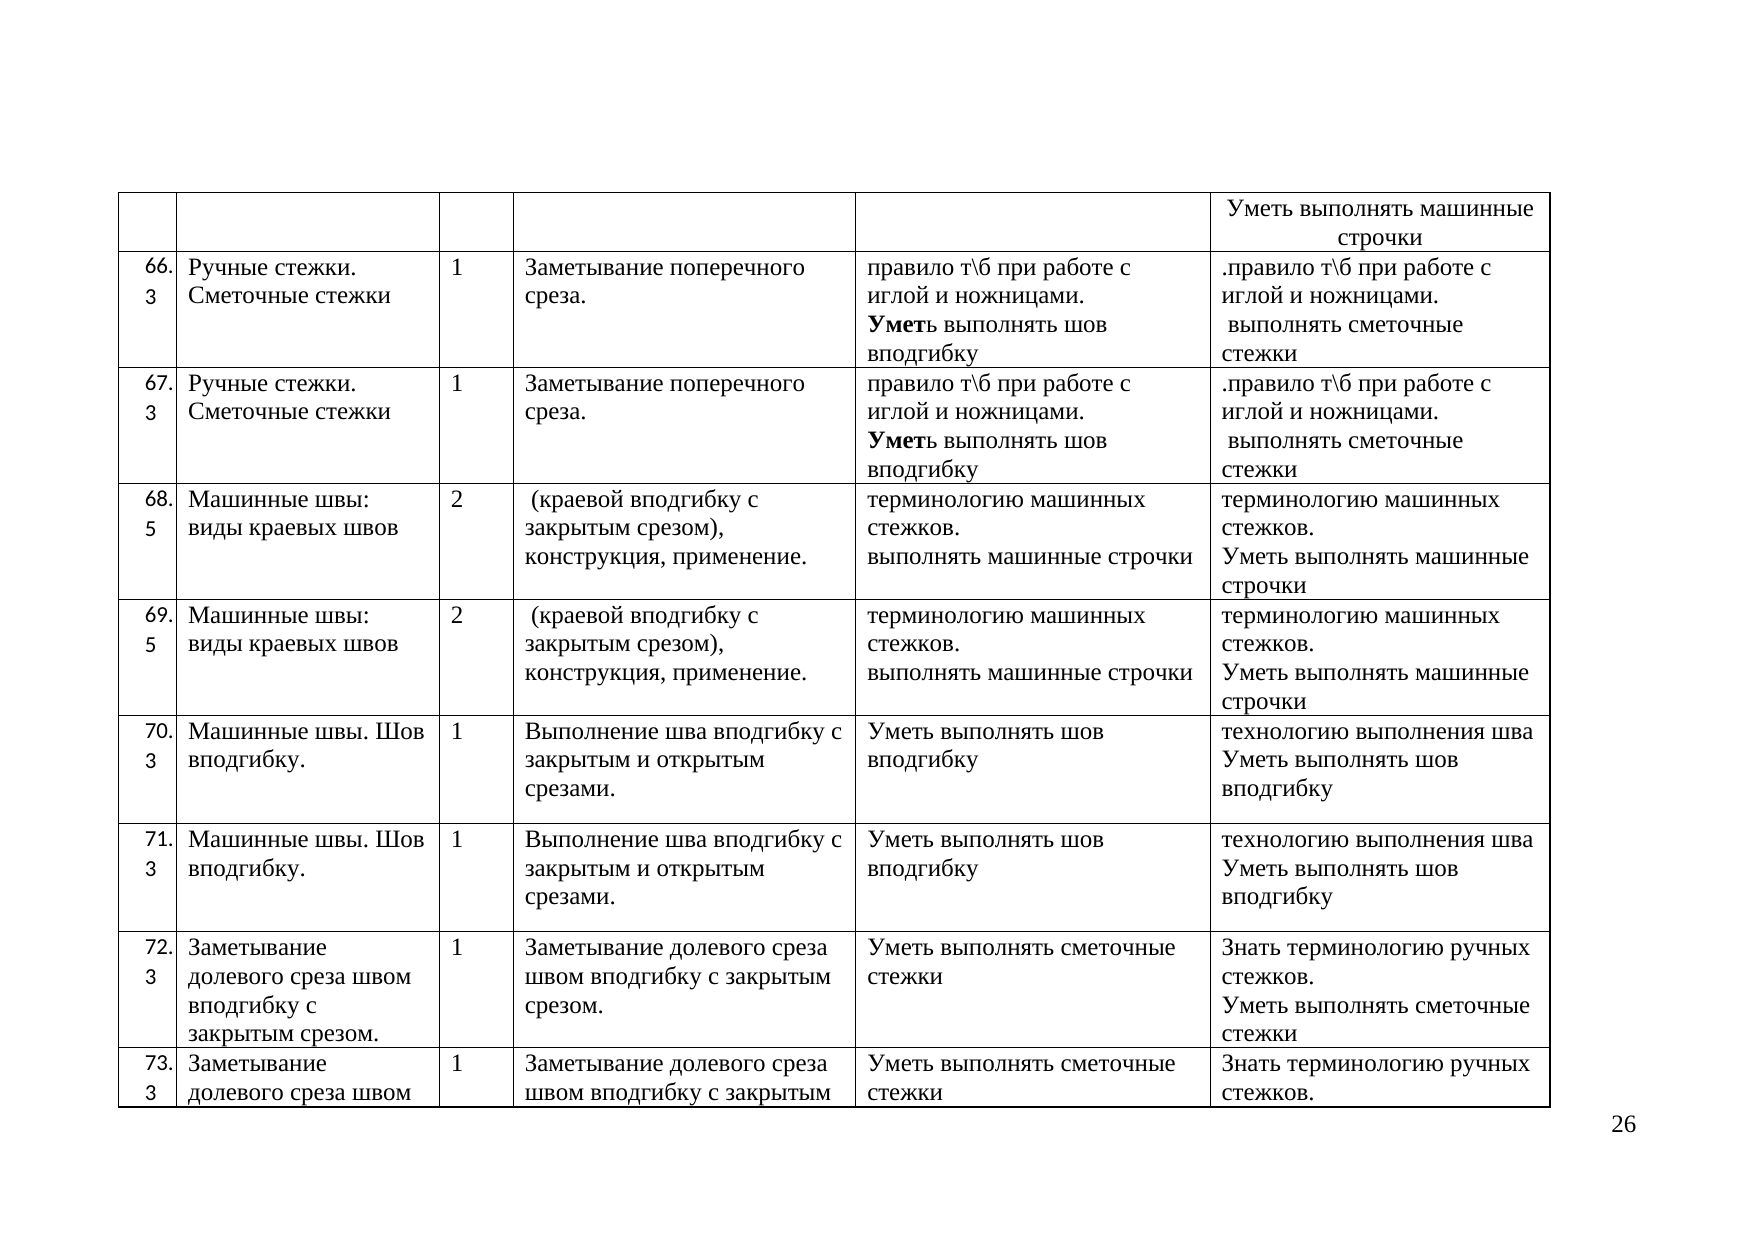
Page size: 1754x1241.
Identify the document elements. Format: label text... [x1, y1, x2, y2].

table_cell Машинные швы: виды краевых швов [177, 600, 439, 715]
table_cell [1211, 1048, 1549, 1106]
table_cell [856, 193, 1210, 251]
table_cell терминологию машинных стежков. Уметь выполнять машинные строчки [1211, 484, 1549, 599]
table_cell .правило т\б при работе с иглой и ножницами. выполнять сметочные стежки [1211, 368, 1549, 483]
table_cell Машинные швы. Шов вподгибку. [177, 716, 439, 823]
table_cell Ручные стежки. Сметочные стежки [177, 252, 439, 367]
table_cell (краевой вподгибку с закрытым срезом), конструкция, применение. [514, 600, 855, 715]
table_cell 1 [440, 368, 513, 483]
table_cell терминологию машинных стежков. выполнять машинные строчки [856, 600, 1210, 715]
table_cell Выполнение шва вподгибку с закрытым и открытым срезами. [514, 716, 855, 823]
table_cell 1 [440, 932, 513, 1047]
table_cell 36 [119, 716, 176, 823]
table_cell .правило т\б при работе с иглой и ножницами. выполнять сметочные стежки [1211, 252, 1549, 367]
table_cell Машинные швы: виды краевых швов [177, 484, 439, 599]
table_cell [514, 1048, 855, 1106]
table_cell 1 [440, 716, 513, 823]
table_cell терминологию машинных стежков. выполнять машинные строчки [856, 484, 1210, 599]
table_cell технологию выполнения шва Уметь выполнять шов вподгибку [1211, 716, 1549, 823]
table_cell Выполнение шва вподгибку с закрытым и открытым срезами. [514, 824, 855, 931]
table_cell 34 [119, 368, 176, 483]
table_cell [856, 1048, 1210, 1106]
table_cell 33 [119, 193, 176, 251]
table_cell (краевой вподгибку с закрытым срезом), конструкция, применение. [514, 484, 855, 599]
table_cell 2 [440, 600, 513, 715]
table_cell 55 [119, 600, 176, 715]
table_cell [177, 193, 439, 251]
table_cell 2 [440, 484, 513, 599]
table_cell терминологию машинных стежков. Уметь выполнять машинные строчки [1211, 600, 1549, 715]
table_cell Заметывание долевого среза швом вподгибку с закрытым срезом. [514, 932, 855, 1047]
table_cell Заметывание поперечного среза. [514, 368, 855, 483]
table_cell Уметь выполнять шов вподгибку [856, 824, 1210, 931]
table_cell Уметь выполнять сметочные стежки [856, 932, 1210, 1047]
table_cell Ручные стежки. Сметочные стежки [177, 368, 439, 483]
table_cell 37 [119, 932, 176, 1047]
table_cell 37 [119, 1048, 176, 1106]
table_cell Машинные швы. Шов вподгибку. [177, 824, 439, 931]
table_cell Заметывание поперечного среза. [514, 252, 855, 367]
table_cell 1 [440, 1048, 513, 1106]
table_cell 55 [119, 484, 176, 599]
table_cell 1 [440, 193, 513, 251]
table_cell 1 [440, 824, 513, 931]
table_cell Заметывание долевого среза швом вподгибку с закрытым срезом. [177, 932, 439, 1047]
table_cell 36 [119, 824, 176, 931]
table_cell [1211, 193, 1549, 251]
table_cell технологию выполнения шва Уметь выполнять шов вподгибку [1211, 824, 1549, 931]
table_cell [514, 193, 855, 251]
table_cell 34 [119, 252, 176, 367]
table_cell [177, 1048, 439, 1106]
table_cell правило т\б при работе с иглой и ножницами. Уметь выполнять шов вподгибку [856, 368, 1210, 483]
table_cell правило т\б при работе с иглой и ножницами. Уметь выполнять шов вподгибку [856, 252, 1210, 367]
table_cell Знать терминологию ручных стежков. Уметь выполнять сметочные стежки [1211, 932, 1549, 1047]
table_cell 1 [440, 252, 513, 367]
table_cell Уметь выполнять шов вподгибку [856, 716, 1210, 823]
